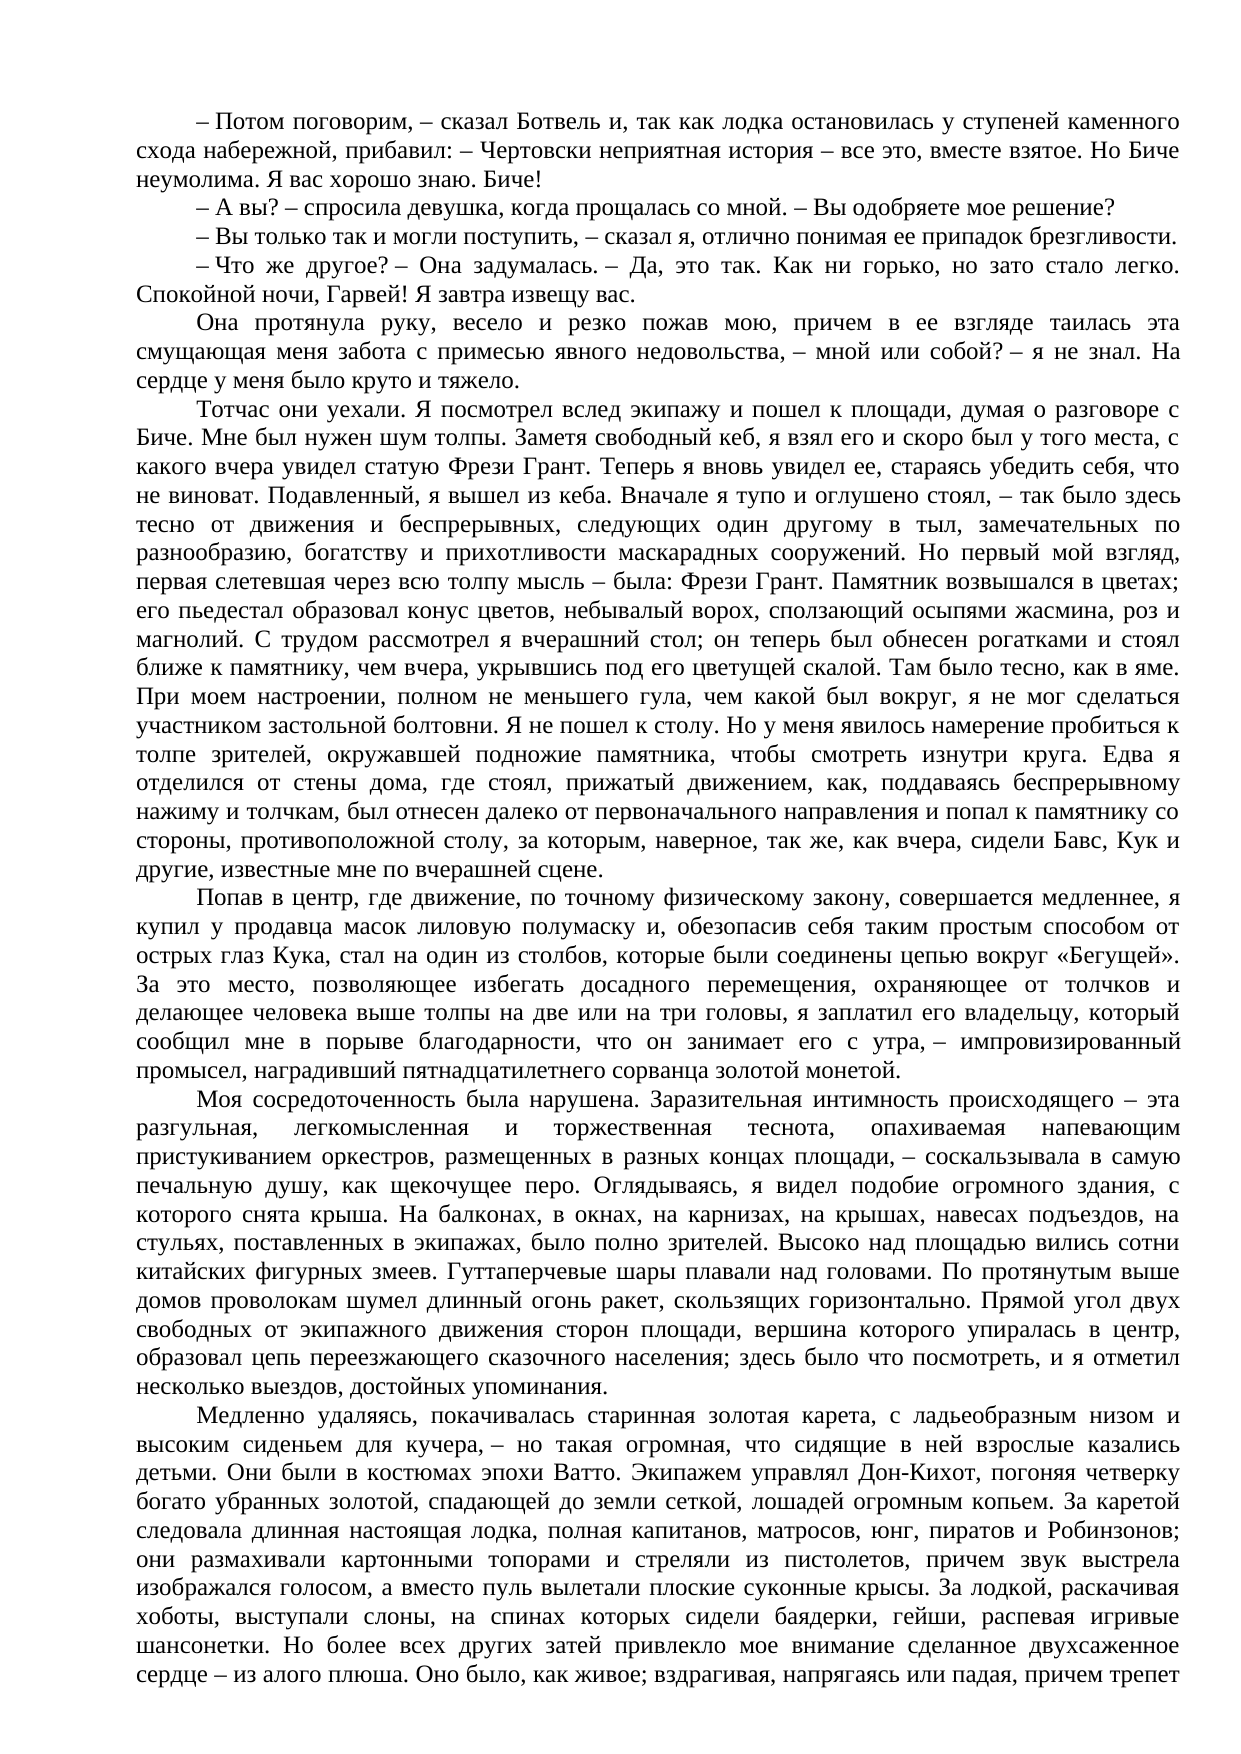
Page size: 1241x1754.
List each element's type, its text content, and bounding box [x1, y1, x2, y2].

text – Вы только так и могли поступить, – сказал я, отлично понимая ее припадок брезгливости. [136, 221, 1181, 250]
text Моя сосредоточенность была нарушена. Заразительная интимность происходящего – эта разгульная, легкомысленная и торжественная теснота, опахиваемая напевающим пристукиванием оркестров, размещенных в разных концах площади, – соскальзывала в самую печальную душу, как щекочущее перо. Оглядываясь, я видел подобие огромного здания, с которого снята крыша. На балконах, в окнах, на карнизах, на крышах, навесах подъездов, на стульях, поставленных в экипажах, было полно зрителей. Высоко над площадью вились сотни китайских фигурных змеев. Гуттаперчевые шары плавали над головами. По протянутым выше домов проволокам шумел длинный огонь ракет, скользящих горизонтально. Прямой угол двух свободных от экипажного движения сторон площади, вершина которого упиралась в центр, образовал цепь переезжающего сказочного населения; здесь было что посмотреть, и я отметил несколько выездов, достойных упоминания. [136, 1084, 1181, 1400]
text – А вы? – спросила девушка, когда прощалась со мной. – Вы одобряете мое решение? [136, 192, 1181, 221]
text Попав в центр, где движение, по точному физическому закону, совершается медленнее, я купил у продавца масок лиловую полумаску и, обезопасив себя таким простым способом от острых глаз Кука, стал на один из столбов, которые были соединены цепью вокруг «Бегущей». За это место, позволяющее избегать досадного перемещения, охраняющее от толчков и делающее человека выше толпы на две или на три головы, я заплатил его владельцу, который сообщил мне в порыве благодарности, что он занимает его с утра, – импровизированный промысел, наградивший пятнадцатилетнего сорванца золотой монетой. [136, 882, 1181, 1084]
text Она протянула руку, весело и резко пожав мою, причем в ее взгляде таилась эта смущающая меня забота с примесью явного недовольства, – мной или собой? – я не знал. На сердце у меня было круто и тяжело. [136, 307, 1181, 394]
text – Что же другое? – Она задумалась. – Да, это так. Как ни горько, но зато стало легко. Спокойной ночи, Гарвей! Я завтра извещу вас. [136, 250, 1181, 307]
text – Потом поговорим, – сказал Ботвель и, так как лодка остановилась у ступеней каменного схода набережной, прибавил: – Чертовски неприятная история – все это, вместе взятое. Но Биче неумолима. Я вас хорошо знаю. Биче! [136, 106, 1181, 192]
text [136, 1400, 1181, 1687]
text Тотчас они уехали. Я посмотрел вслед экипажу и пошел к площади, думая о разговоре с Биче. Мне был нужен шум толпы. Заметя свободный кеб, я взял его и скоро был у того места, с какого вчера увидел статую Фрези Грант. Теперь я вновь увидел ее, стараясь убедить себя, что не виноват. Подавленный, я вышел из кеба. Вначале я тупо и оглушено стоял, – так было здесь тесно от движения и беспрерывных, следующих один другому в тыл, замечательных по разнообразию, богатству и прихотливости маскарадных сооружений. Но первый мой взгляд, первая слетевшая через всю толпу мысль – была: Фрези Грант. Памятник возвышался в цветах; его пьедестал образовал конус цветов, небывалый ворох, сползающий осыпями жасмина, роз и магнолий. С трудом рассмотрел я вчерашний стол; он теперь был обнесен рогатками и стоял ближе к памятнику, чем вчера, укрывшись под его цветущей скалой. Там было тесно, как в яме. При моем настроении, полном не меньшего гула, чем какой был вокруг, я не мог сделаться участником застольной болтовни. Я не пошел к столу. Но у меня явилось намерение пробиться к толпе зрителей, окружавшей подножие памятника, чтобы смотреть изнутри круга. Едва я отделился от стены дома, где стоял, прижатый движением, как, поддаваясь беспрерывному нажиму и толчкам, был отнесен далеко от первоначального направления и попал к памятнику со стороны, противоположной столу, за которым, наверное, так же, как вчера, сидели Бавс, Кук и другие, известные мне по вчерашней сцене. [136, 394, 1181, 882]
